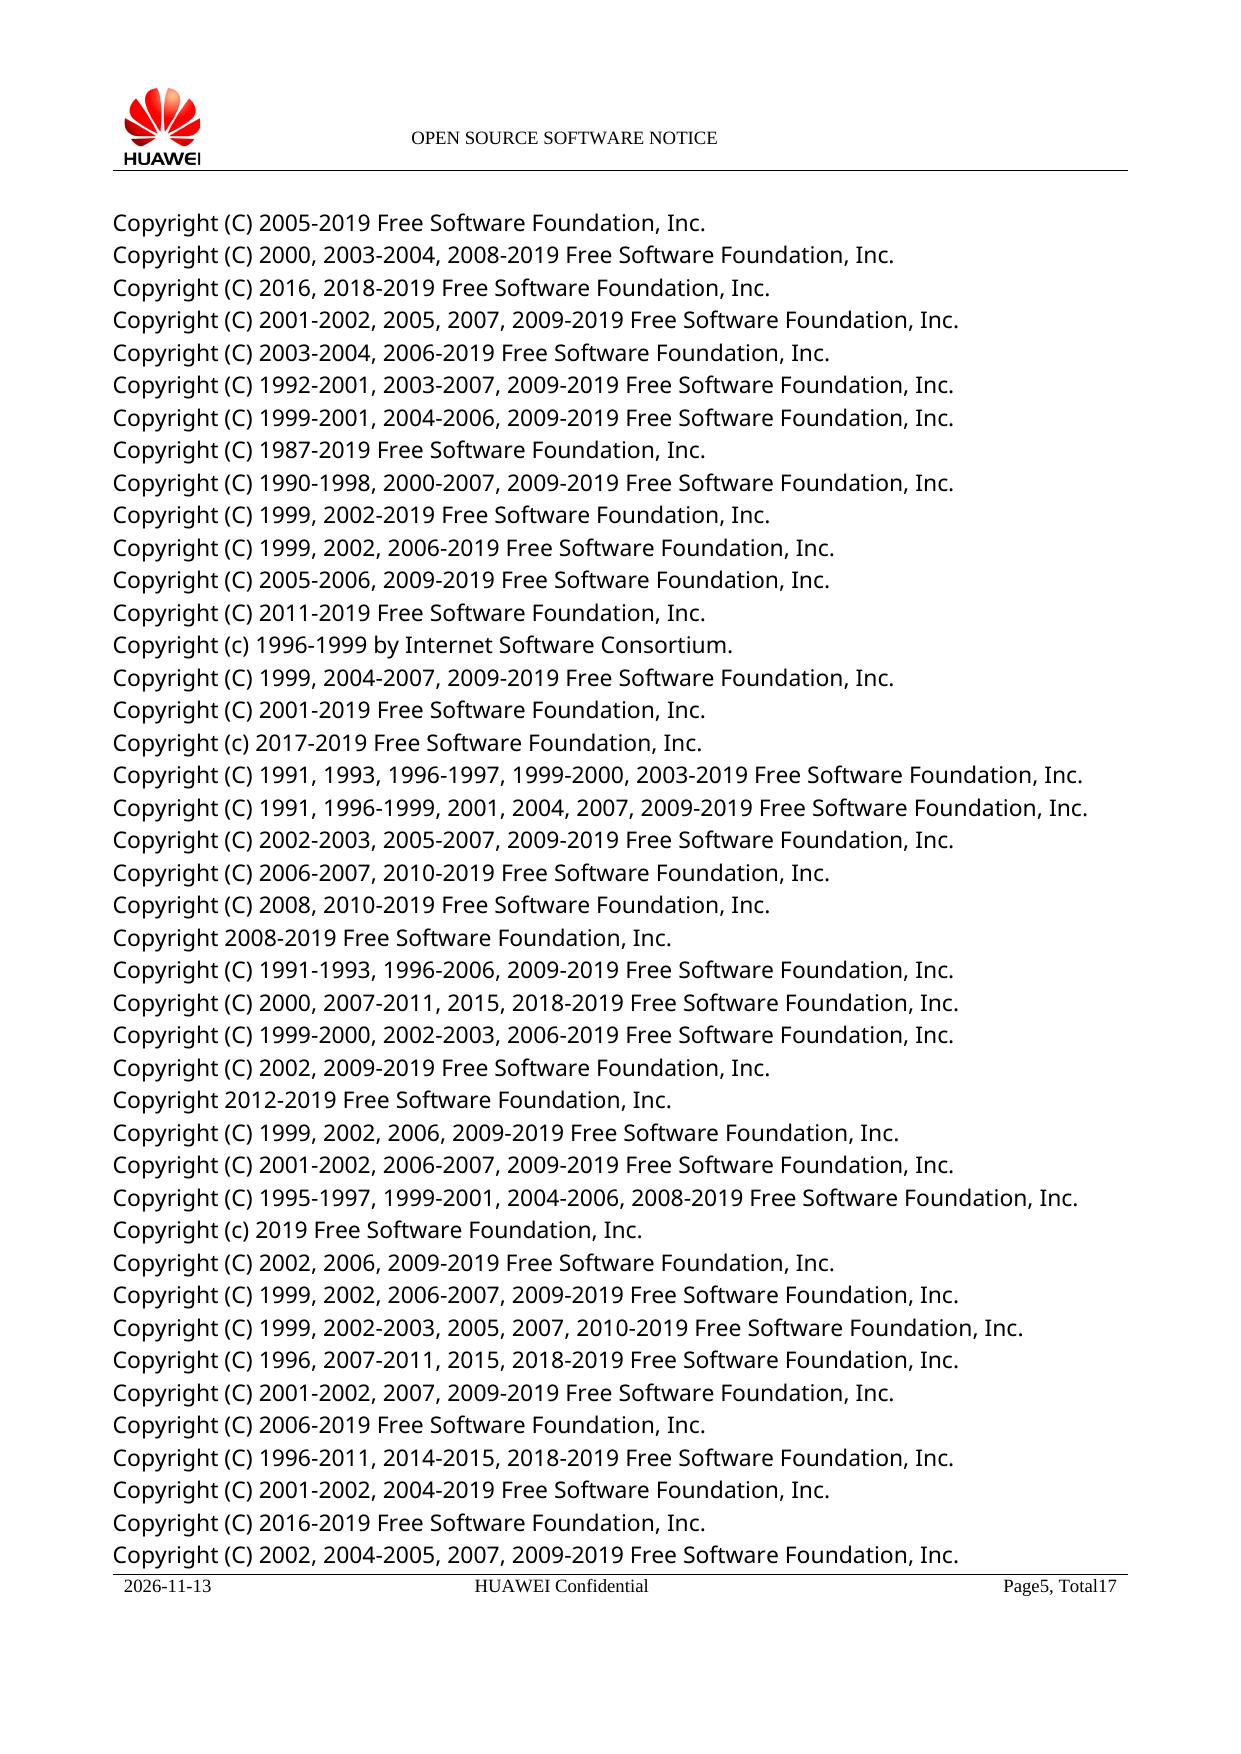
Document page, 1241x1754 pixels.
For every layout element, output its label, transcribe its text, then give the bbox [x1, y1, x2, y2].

picture [124, 88, 201, 165]
